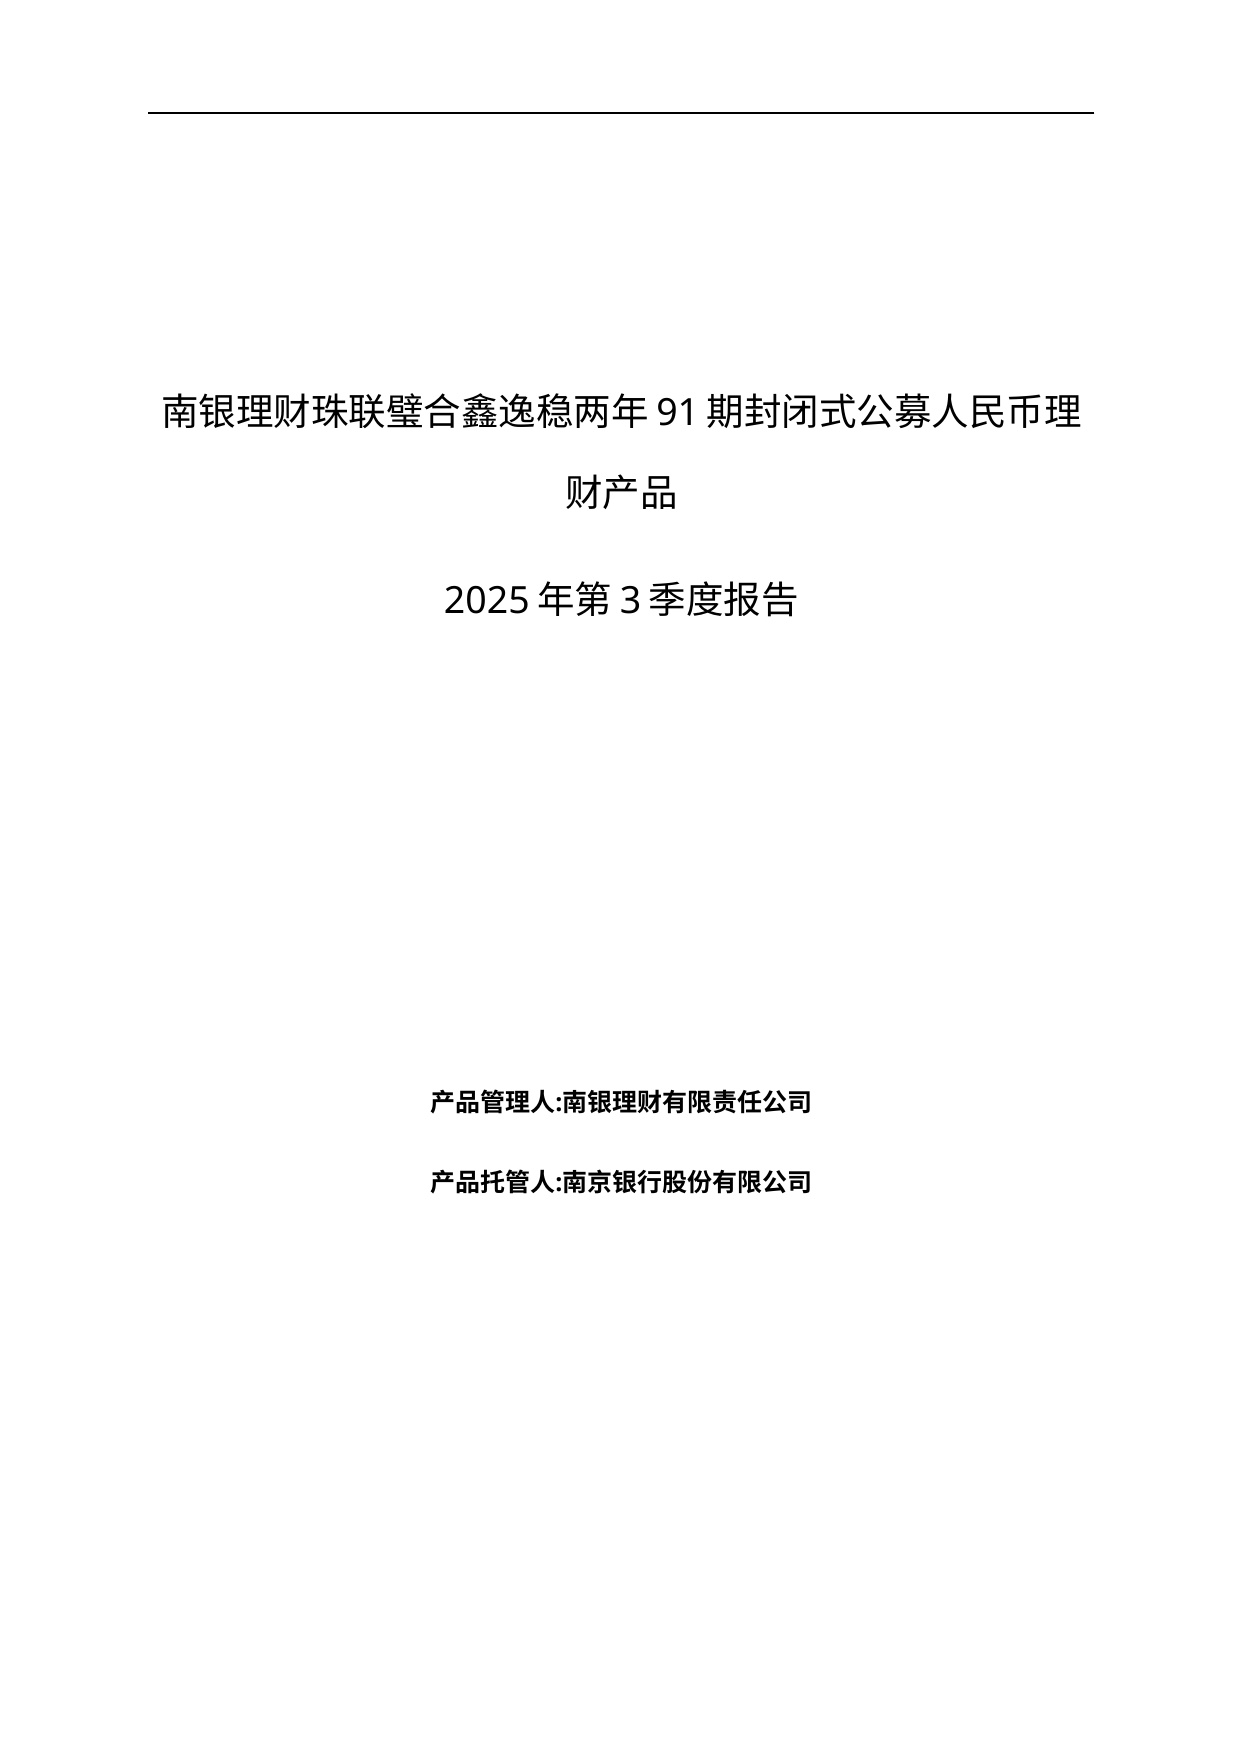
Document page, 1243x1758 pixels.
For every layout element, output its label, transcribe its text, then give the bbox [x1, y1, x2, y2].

text 南银理财珠联璧合鑫逸稳两年91期封闭式公募人民币理财产品 [148, 382, 1094, 518]
text 2025年第3季度报告 [148, 570, 1094, 624]
text 产品管理人:南银理财有限责任公司 [148, 1083, 1094, 1119]
text 产品托管人:南京银行股份有限公司 [148, 1162, 1094, 1198]
